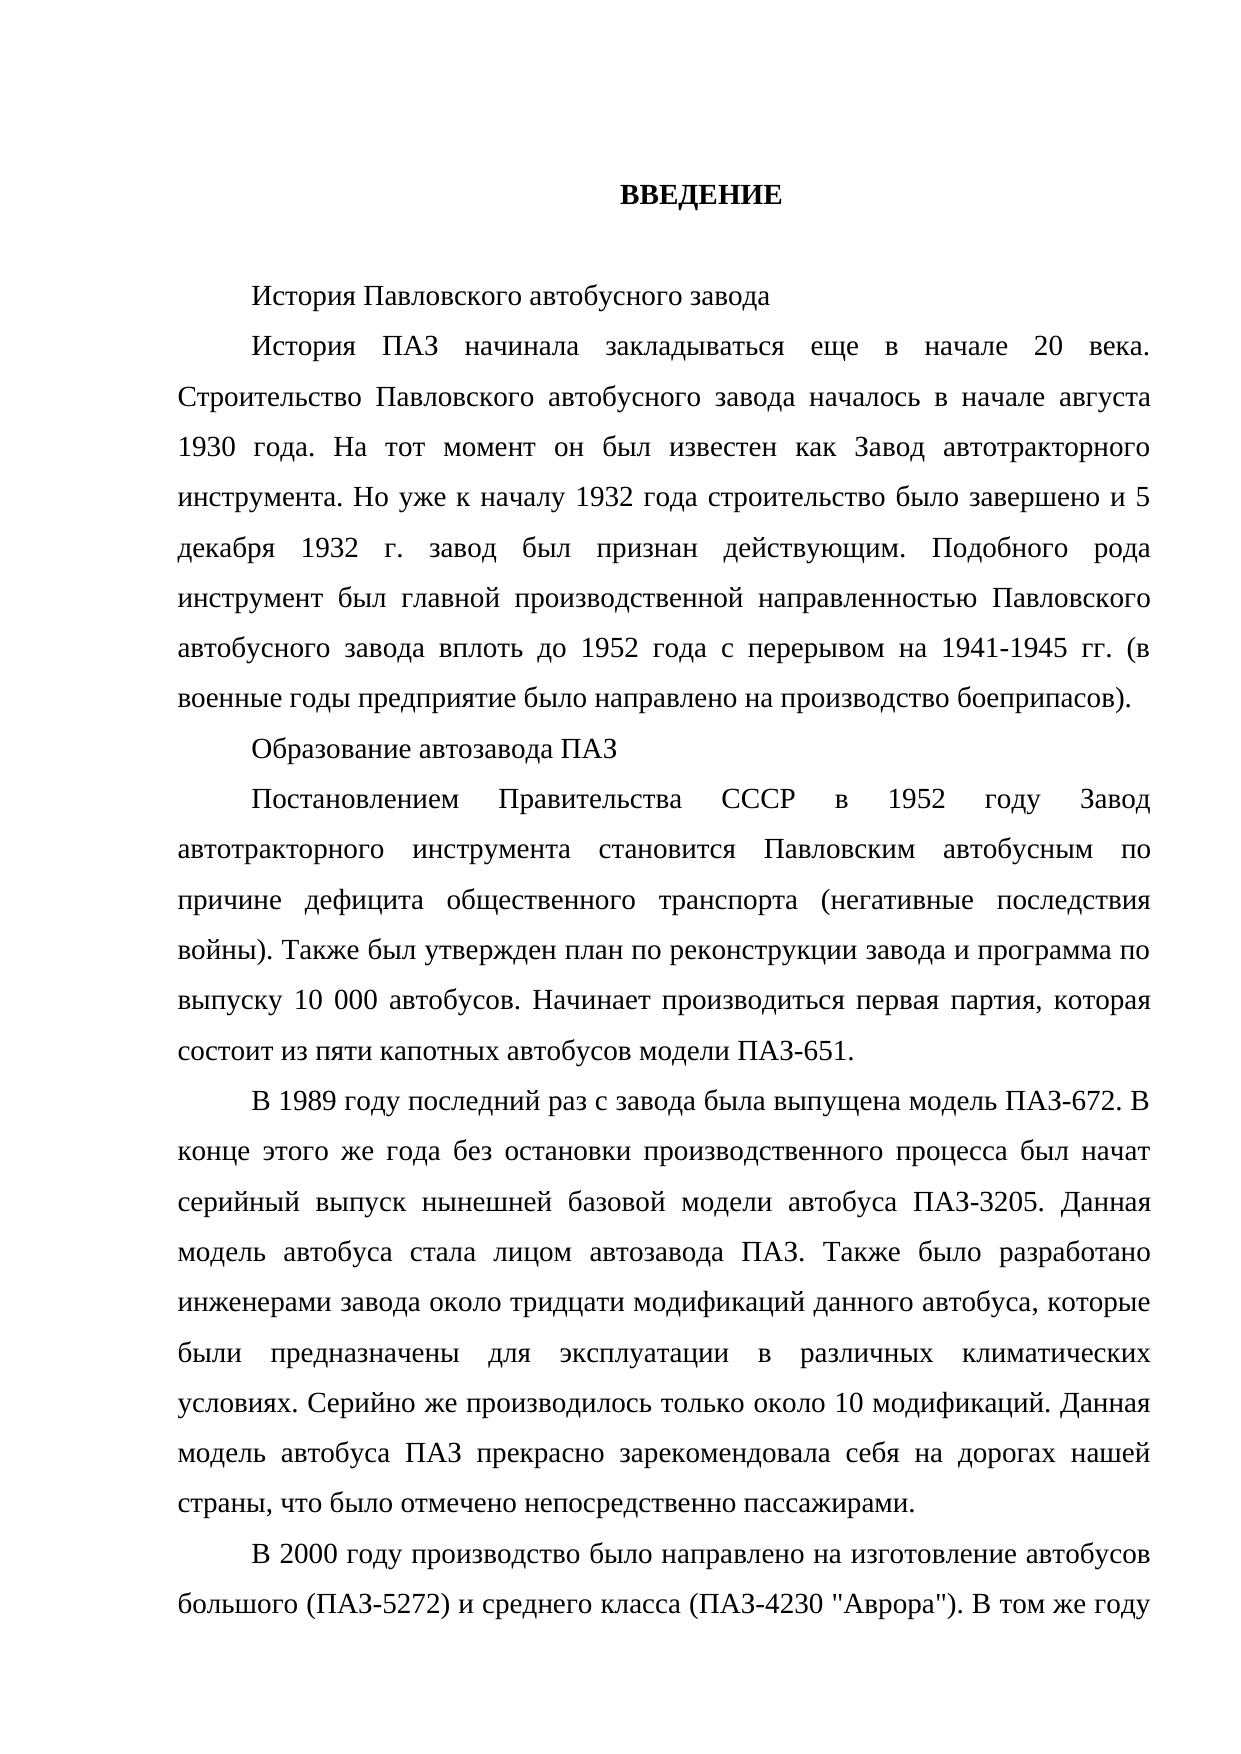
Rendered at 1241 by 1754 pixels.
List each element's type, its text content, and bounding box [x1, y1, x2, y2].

text Постановлением Правительства СССР в 1952 году Завод автотракторного инструмента становится Павловским автобусным по причине дефицита общественного транспорта (негативные последствия войны). Также был утвержден план по реконструкции завода и программа по выпуску 10 000 автобусов. Начинает производиться первая партия, которая состоит из пяти капотных автобусов модели ПАЗ-651. [177, 781, 1152, 1066]
text Образование автозавода ПАЗ [177, 731, 1152, 764]
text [177, 1536, 1152, 1620]
text История Павловского автобусного завода [177, 278, 1152, 312]
text В 1989 году последний раз с завода была выпущена модель ПАЗ-672. В конце этого же года без остановки производственного процесса был начат серийный выпуск нынешней базовой модели автобуса ПАЗ-3205. Данная модель автобуса стала лицом автозавода ПАЗ. Также было разработано инженерами завода около тридцати модификаций данного автобуса, которые были предназначены для эксплуатации в различных климатических условиях. Серийно же производилось только около 10 модификаций. Данная модель автобуса ПАЗ прекрасно зарекомендовала себя на дорогах нашей страны, что было отмечено непосредственно пассажирами. [177, 1083, 1152, 1519]
text История ПАЗ начинала закладываться еще в начале 20 века. Строительство Павловского автобусного завода началось в начале августа 1930 года. На тот момент он был известен как Завод автотракторного инструмента. Но уже к началу 1932 года строительство было завершено и 5 декабря 1932 г. завод был признан действующим. Подобного рода инструмент был главной производственной направленностью Павловского автобусного завода вплоть до 1952 года с перерывом на 1941-1945 гг. (в военные годы предприятие было направлено на производство боеприпасов). [177, 328, 1152, 714]
text ВВЕДЕНИЕ [177, 177, 1152, 211]
